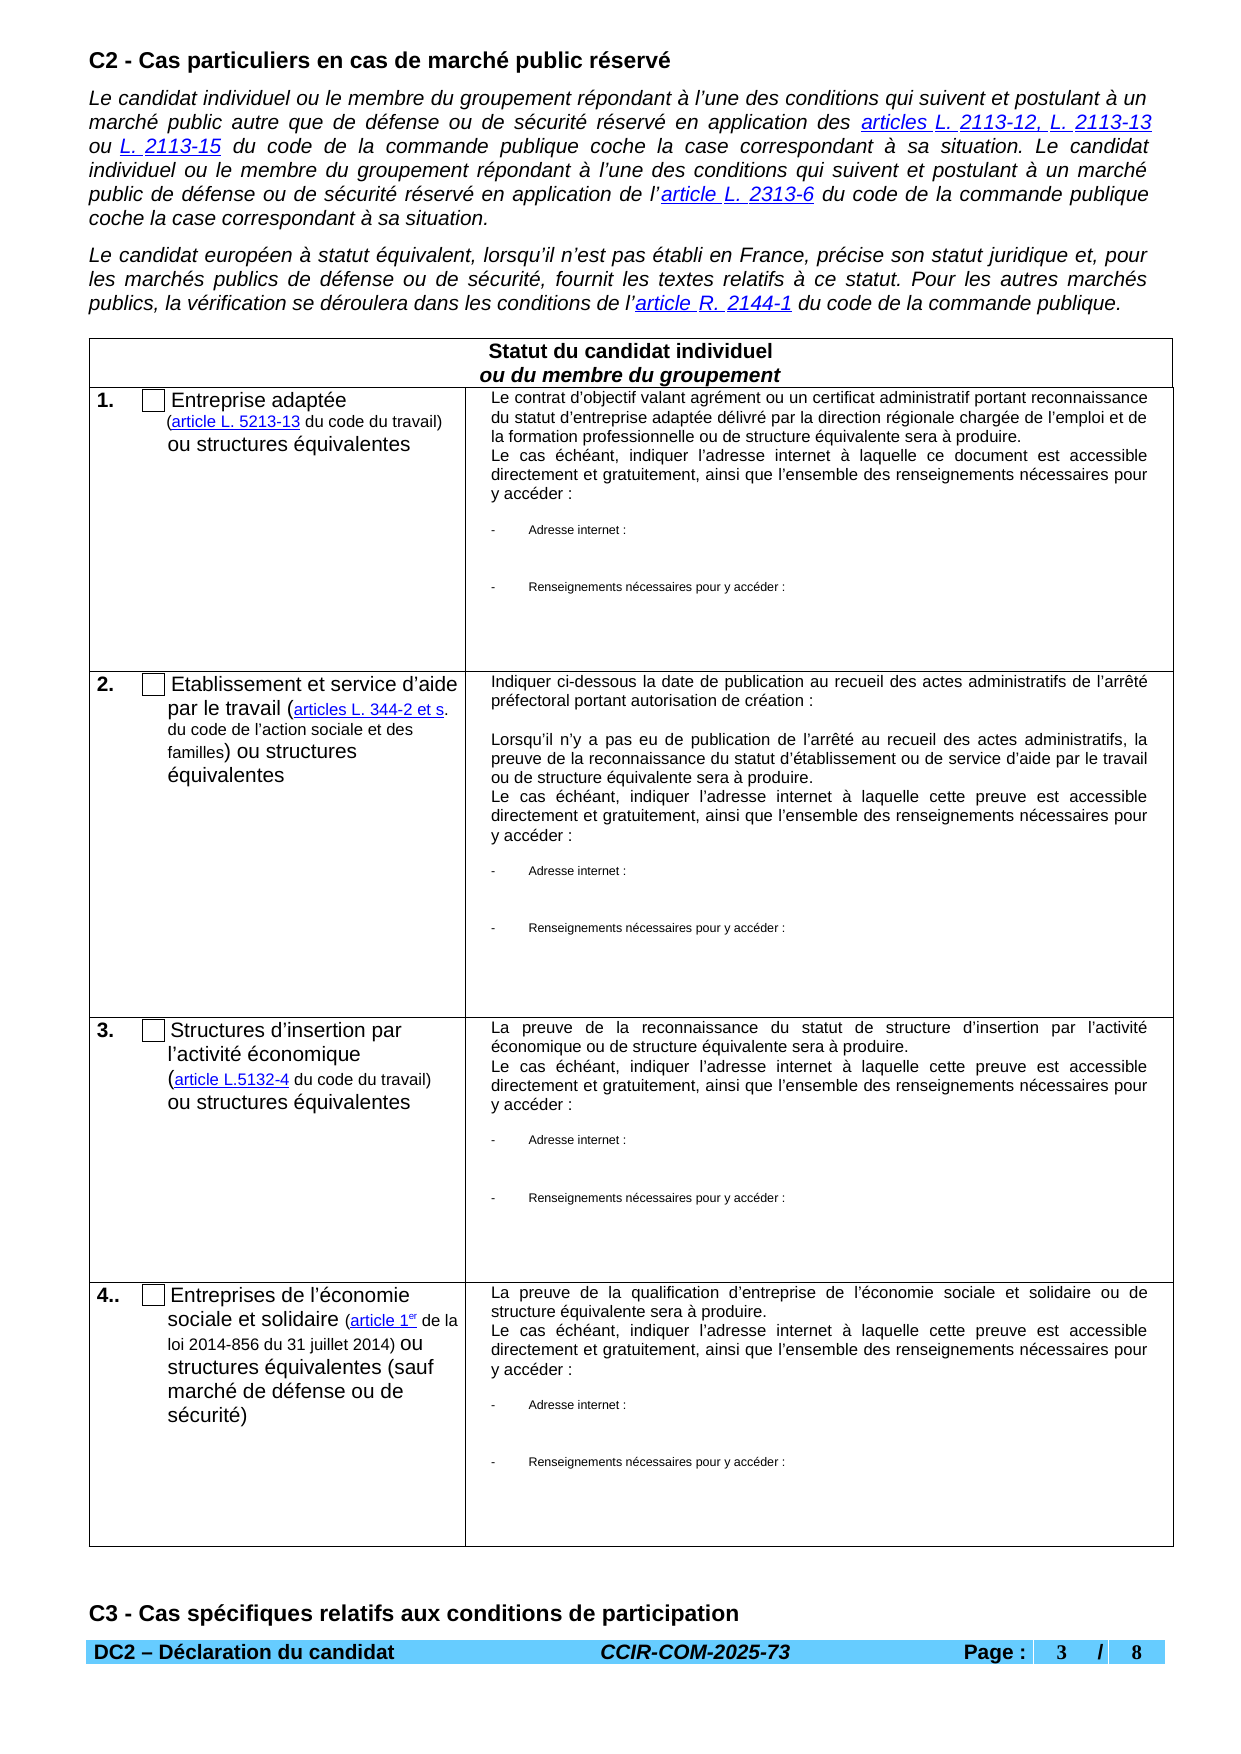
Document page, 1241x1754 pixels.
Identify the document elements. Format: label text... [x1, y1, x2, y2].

table_cell 2. Etablissement et service d’aide par le travail (articles L. 344-2 et s. du code de l’action sociale et des familles) ou structures équivalentes [90, 672, 465, 1017]
table_cell 4.. Entreprises de l’économie sociale et solidaire (article 1er de la loi 2014-856 du 31 juillet 2014) ou structures équivalentes (sauf marché de défense ou de sécurité) [90, 1283, 465, 1546]
table_cell Le contrat d’objectif valant agrément ou un certificat administratif portant reconnaissance du statut d’entreprise adaptée délivré par la direction régionale chargée de l’emploi et de la formation professionnelle ou de structure équivalente sera à produire. Le cas échéant, indiquer l’adresse internet à laquelle ce document est accessible directement et gratuitement, ainsi que l’ensemble des renseignements nécessaires pour y accéder : Adresse internet : Renseignements nécessaires pour y accéder : [466, 388, 1173, 671]
text Le candidat individuel ou le membre du groupement répondant à l’une des conditions qui suivent et postulant à un marché public autre que de défense ou de sécurité réservé en application des articles L. 2113-12, L. 2113-13 ou L. 2113-15 du code de la commande publique coche la case correspondant à sa situation. Le candidat individuel ou le membre du groupement répondant à l’une des conditions qui suivent et postulant à un marché public de défense ou de sécurité réservé en application de l’article L. 2313-6 du code de la commande publique coche la case correspondant à sa situation. [89, 86, 1152, 230]
table_cell 1. Entreprise adaptée (article L. 5213-13 du code du travail) ou structures équivalentes [90, 388, 465, 671]
text C2 - Cas particuliers en cas de marché public réservé [89, 47, 1152, 74]
text C3 - Cas spécifiques relatifs aux conditions de participation [89, 1600, 1152, 1626]
text Le candidat européen à statut équivalent, lorsqu’il n’est pas établi en France, précise son statut juridique et, pour les marchés publics de défense ou de sécurité, fournit les textes relatifs à ce statut. Pour les autres marchés publics, la vérification se déroulera dans les conditions de l’article R. 2144-1 du code de la commande publique. [89, 242, 1152, 314]
table_cell Indiquer ci-dessous la date de publication au recueil des actes administratifs de l’arrêté préfectoral portant autorisation de création : Lorsqu’il n’y a pas eu de publication de l’arrêté au recueil des actes administratifs, la preuve de la reconnaissance du statut d’établissement ou de service d’aide par le travail ou de structure équivalente sera à produire. Le cas échéant, indiquer l’adresse internet à laquelle cette preuve est accessible directement et gratuitement, ainsi que l’ensemble des renseignements nécessaires pour y accéder : Adresse internet : Renseignements nécessaires pour y accéder : [466, 672, 1173, 1017]
table_cell La preuve de la reconnaissance du statut de structure d’insertion par l’activité économique ou de structure équivalente sera à produire. Le cas échéant, indiquer l’adresse internet à laquelle cette preuve est accessible directement et gratuitement, ainsi que l’ensemble des renseignements nécessaires pour y accéder : Adresse internet : Renseignements nécessaires pour y accéder : [466, 1018, 1173, 1282]
table_cell 3. Structures d’insertion par l’activité économique (article L.5132-4 du code du travail) ou structures équivalentes [90, 1018, 465, 1282]
table_header Statut du candidat individuel ou du membre du groupement [90, 339, 1172, 387]
table_cell La preuve de la qualification d’entreprise de l’économie sociale et solidaire ou de structure équivalente sera à produire. Le cas échéant, indiquer l’adresse internet à laquelle cette preuve est accessible directement et gratuitement, ainsi que l’ensemble des renseignements nécessaires pour y accéder : Adresse internet : Renseignements nécessaires pour y accéder : [466, 1283, 1173, 1546]
